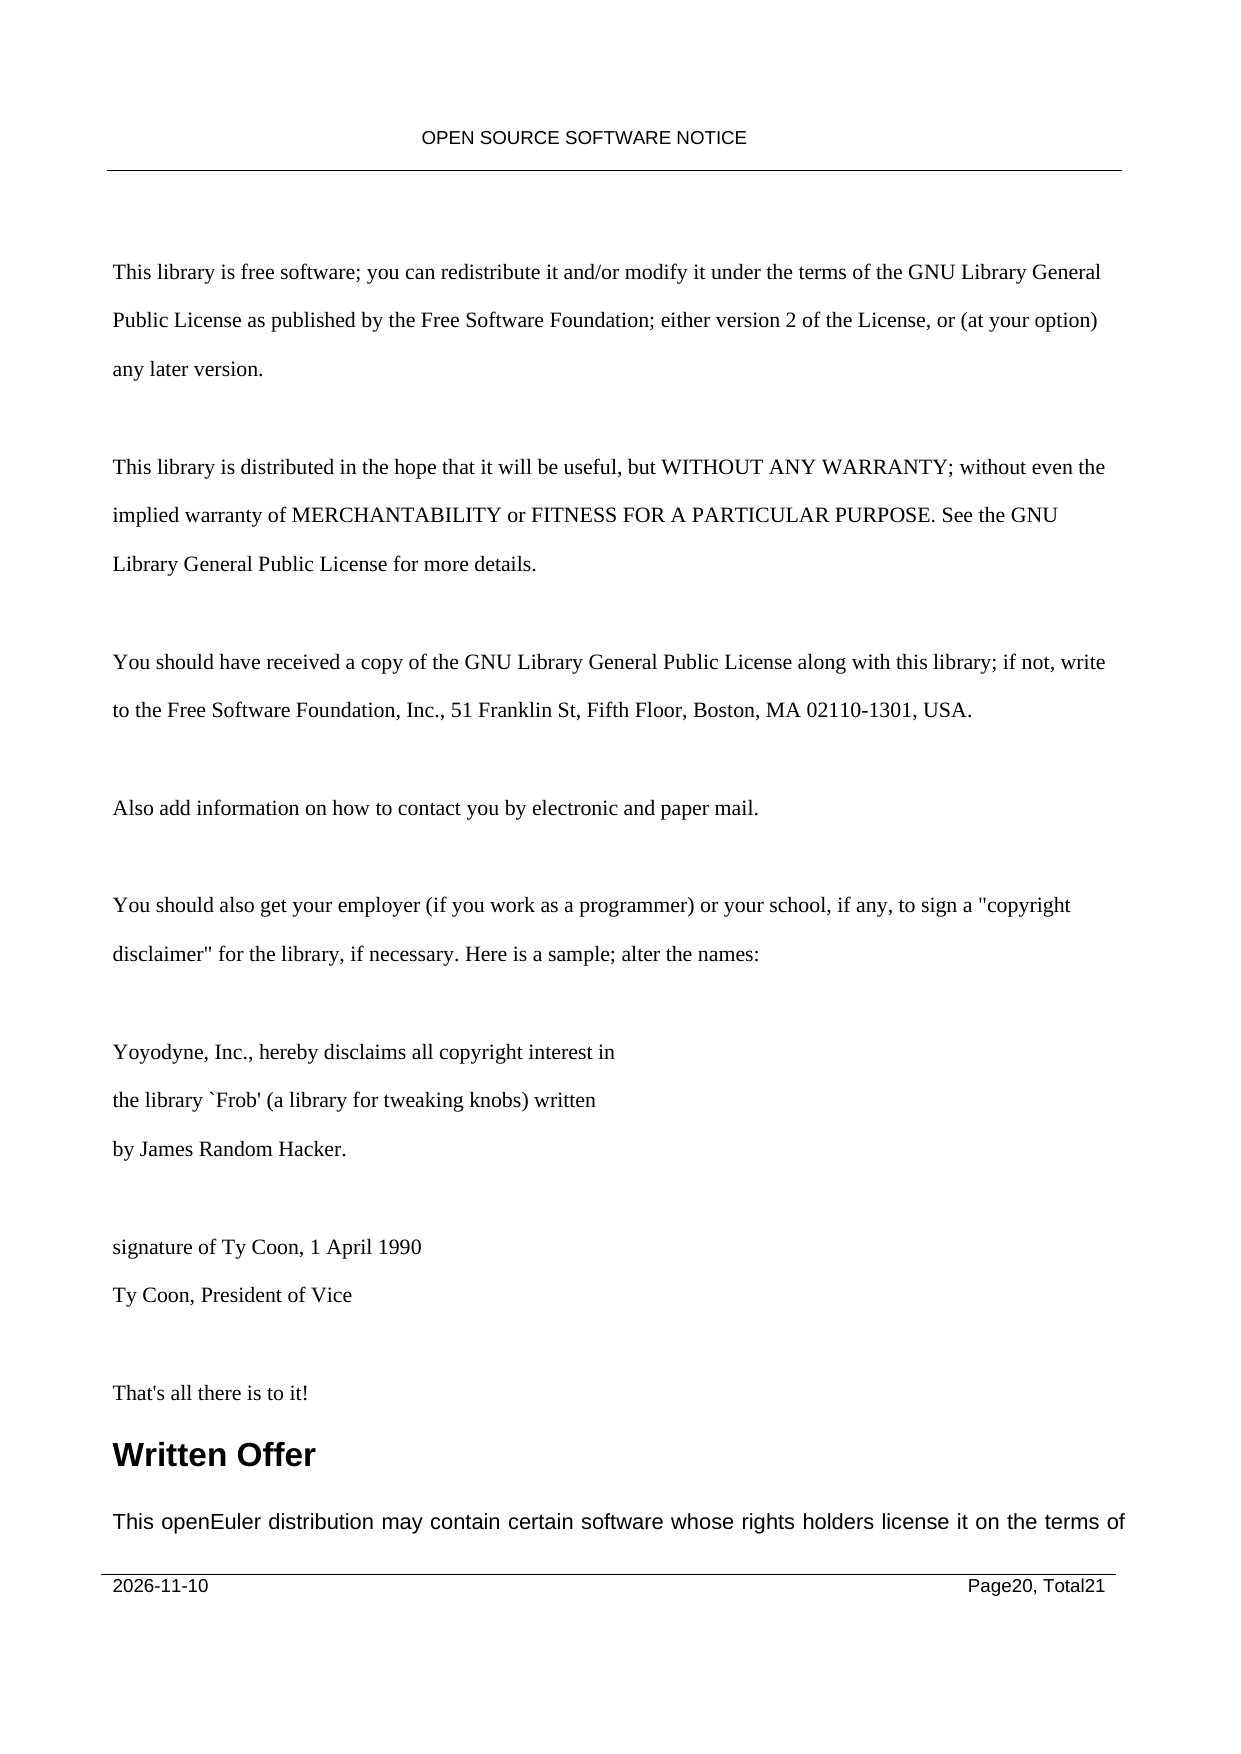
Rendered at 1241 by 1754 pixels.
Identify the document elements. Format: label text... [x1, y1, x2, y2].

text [112, 1506, 1128, 1538]
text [112, 206, 1128, 1409]
text Written Offer [112, 1421, 1128, 1486]
